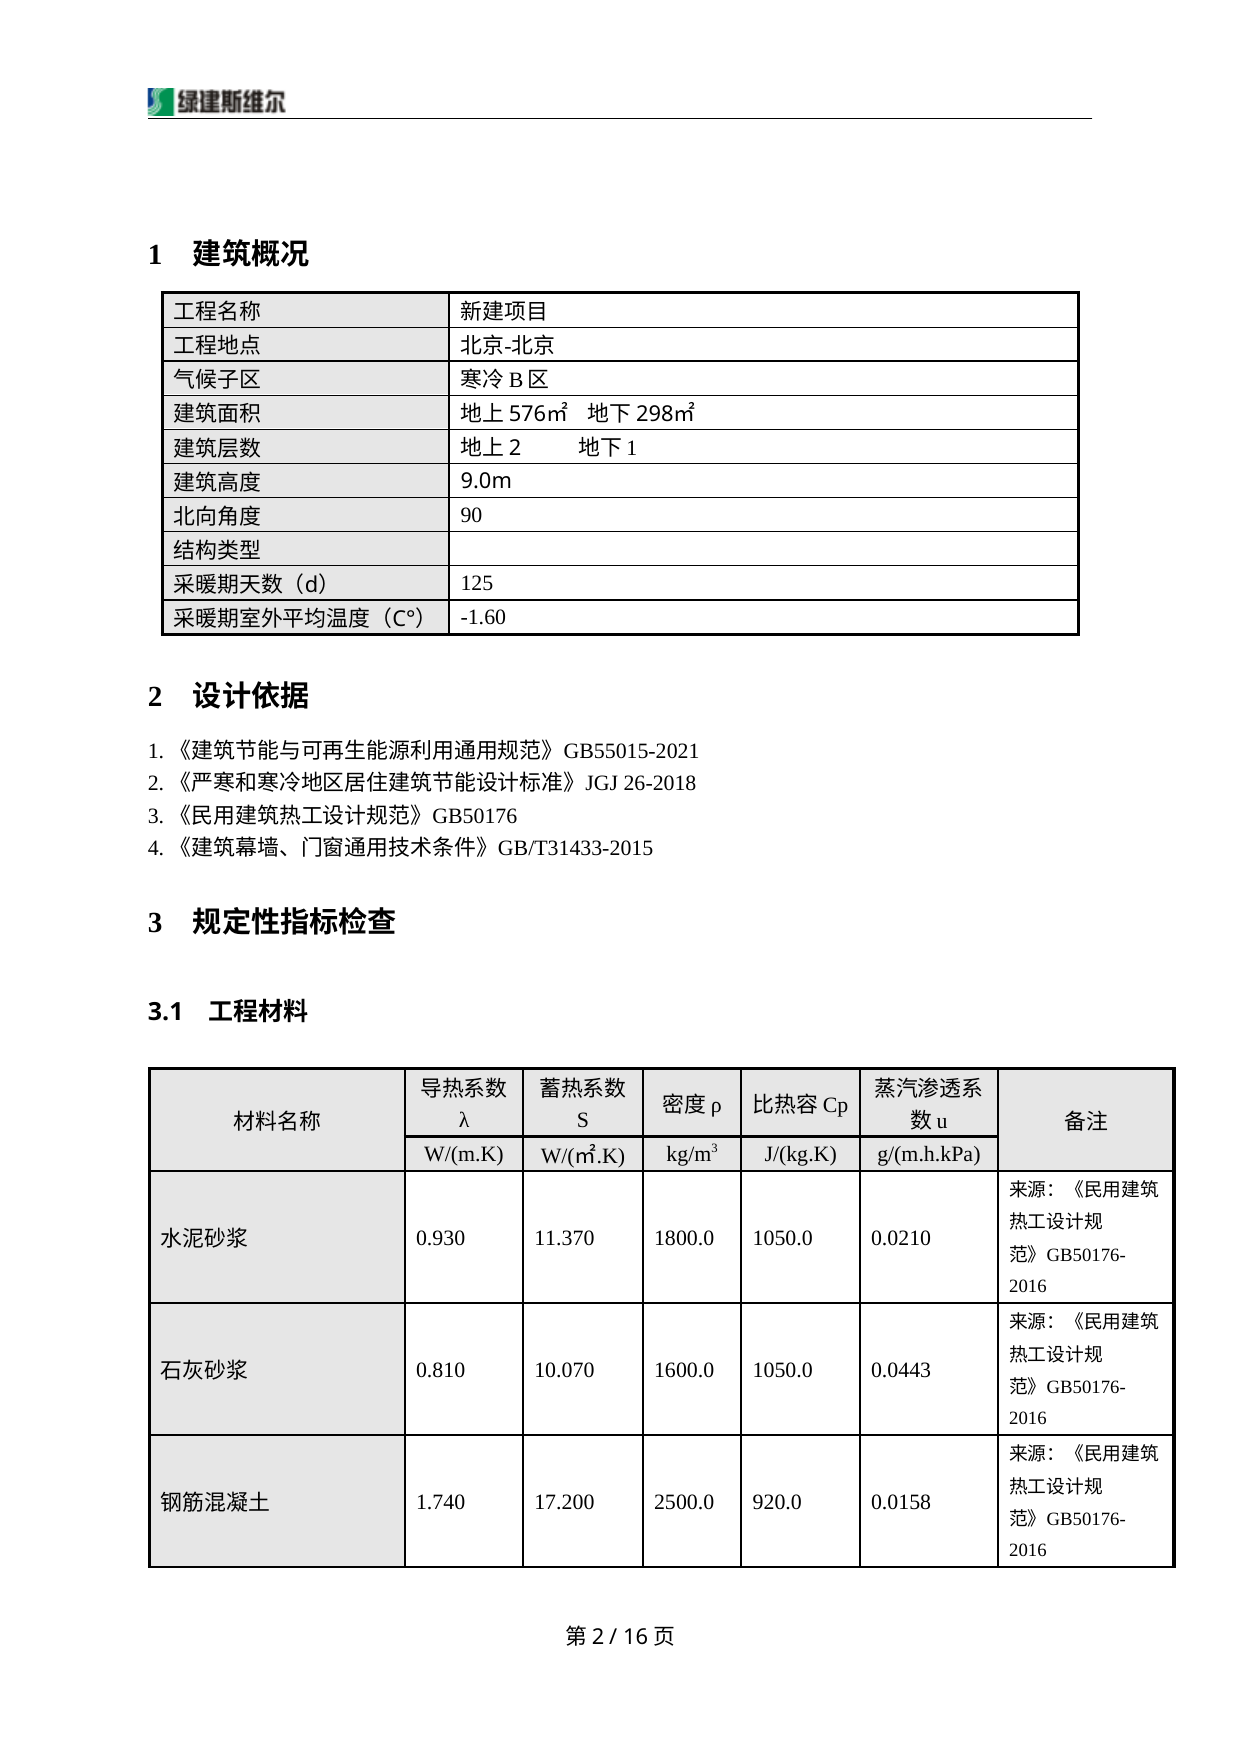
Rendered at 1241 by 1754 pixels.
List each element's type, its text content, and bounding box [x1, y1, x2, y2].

table_cell 90 [450, 498, 1077, 531]
table_cell 920.0 [742, 1436, 859, 1566]
table_cell 北向角度 [164, 498, 448, 531]
table_cell 石灰砂浆 [151, 1304, 404, 1434]
table_cell 来源：《民用建筑热工设计规范》GB50176-2016 [999, 1304, 1172, 1434]
table_cell 地上576㎡ 地下298㎡ [450, 396, 1077, 428]
subtitle 设计依据 [148, 661, 1092, 726]
table_cell W/(m.K) [406, 1138, 522, 1170]
table_cell 0.0443 [861, 1304, 997, 1434]
table_cell 0.810 [406, 1304, 522, 1434]
subtitle 建筑概况 [148, 219, 1092, 284]
table_header 密度ρ [644, 1070, 740, 1135]
table_cell 11.370 [524, 1172, 642, 1302]
table_cell 北京-北京 [450, 328, 1077, 360]
table_cell 工程地点 [164, 328, 448, 360]
table_cell J/(kg.K) [742, 1138, 859, 1170]
table_header 材料名称 [151, 1070, 404, 1170]
table_cell W/(㎡.K) [524, 1138, 642, 1170]
table_cell 水泥砂浆 [151, 1172, 404, 1302]
table_cell 9.0m [450, 464, 1077, 497]
table_cell -1.60 [450, 601, 1077, 633]
table_header 导热系数λ [406, 1070, 522, 1135]
table_cell 地上2 地下1 [450, 430, 1077, 463]
table_header 工程名称 [164, 294, 448, 326]
table_cell 1800.0 [644, 1172, 740, 1302]
table_header 蒸汽渗透系数u [861, 1070, 997, 1135]
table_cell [999, 1436, 1172, 1566]
table_cell 125 [450, 566, 1077, 599]
table_cell 0.0210 [861, 1172, 997, 1302]
table_cell 建筑层数 [164, 430, 448, 463]
table_cell 来源：《民用建筑热工设计规范》GB50176-2016 [999, 1172, 1172, 1302]
table_cell 钢筋混凝土 [151, 1436, 404, 1566]
subtitle 工程材料 [148, 977, 1092, 1042]
table_cell [450, 532, 1077, 565]
table_cell g/(m.h.kPa) [861, 1138, 997, 1170]
table_cell 17.200 [524, 1436, 642, 1566]
table_cell 结构类型 [164, 532, 448, 565]
table_cell 气候子区 [164, 362, 448, 394]
text 4. 《建筑幕墙、门窗通用技术条件》GB/T31433-2015 [148, 830, 1092, 862]
table_cell 2500.0 [644, 1436, 740, 1566]
text 1. 《建筑节能与可再生能源利用通用规范》GB55015-2021 [148, 732, 1092, 765]
text 3. 《民用建筑热工设计规范》GB50176 [148, 797, 1092, 830]
text 2. 《严寒和寒冷地区居住建筑节能设计标准》JGJ 26-2018 [148, 765, 1092, 797]
table_cell kg/m3 [644, 1138, 740, 1170]
table_cell 寒冷B区 [450, 362, 1077, 394]
table_cell 10.070 [524, 1304, 642, 1434]
table_cell 采暖期天数（d） [164, 566, 448, 599]
table_header 新建项目 [450, 294, 1077, 326]
table_header 蓄热系数S [524, 1070, 642, 1135]
table_cell 0.930 [406, 1172, 522, 1302]
table_cell 1600.0 [644, 1304, 740, 1434]
table_cell 采暖期室外平均温度（C°） [164, 601, 448, 633]
table_header 备注 [999, 1070, 1172, 1170]
table_cell 1050.0 [742, 1304, 859, 1434]
table_cell 1050.0 [742, 1172, 859, 1302]
table_cell 0.0158 [861, 1436, 997, 1566]
table_cell 建筑面积 [164, 396, 448, 428]
picture [147, 88, 289, 116]
table_header 比热容Cp [742, 1070, 859, 1135]
table_cell 1.740 [406, 1436, 522, 1566]
table_cell 建筑高度 [164, 464, 448, 497]
subtitle 规定性指标检查 [148, 887, 1092, 952]
